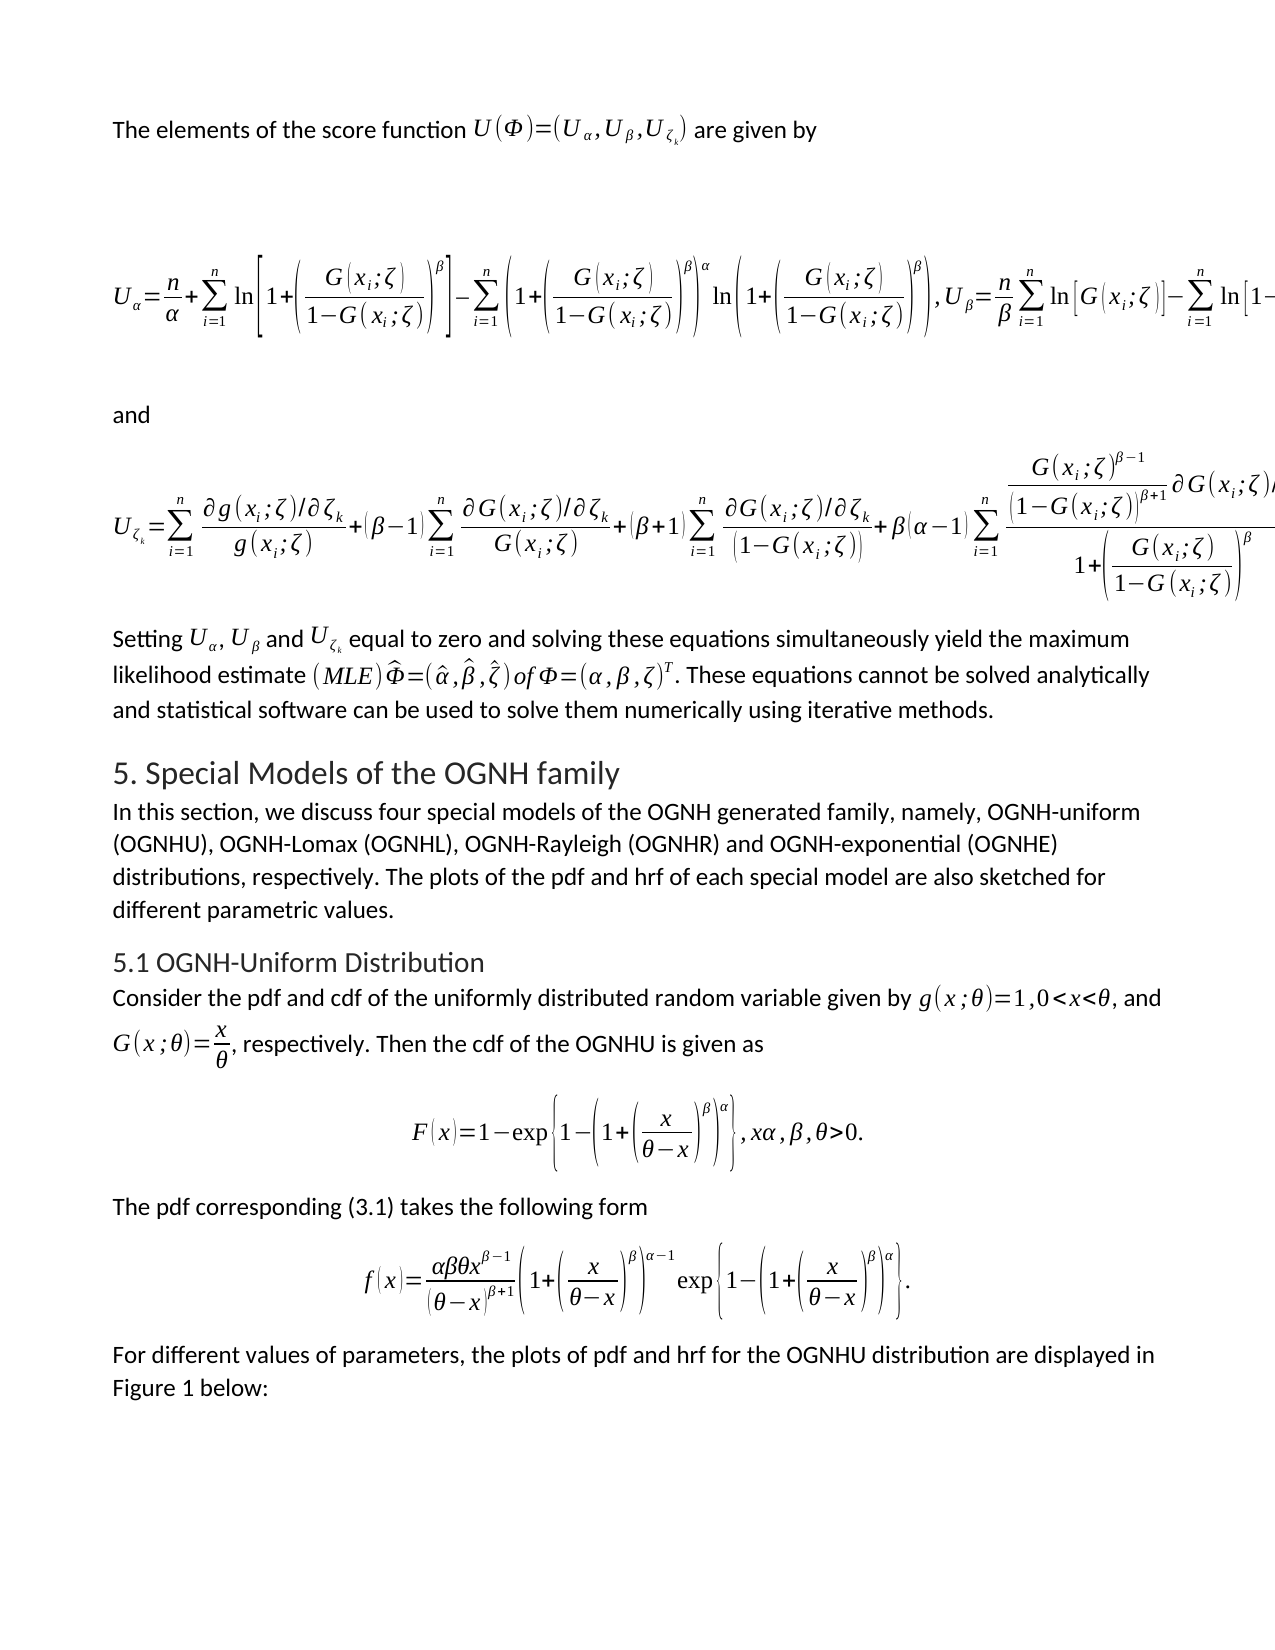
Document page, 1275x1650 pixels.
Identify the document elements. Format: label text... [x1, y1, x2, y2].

text Setting , and equal to zero and solving these equations simultaneously yield the maximum likelihood estimate . These equations cannot be solved analytically and statistical software can be used to solve them numerically using iterative methods. [112, 622, 1162, 724]
text For different values of parameters, the plots of pdf and hrf for the OGNHU distribution are displayed in Figure 1 below: [112, 1339, 1162, 1403]
subtitle 5. Special Models of the OGNH family [112, 752, 1162, 792]
text Consider the pdf and cdf of the uniformly distributed random variable given by , and , respectively. Then the cdf of the OGNHU is given as [112, 982, 1162, 1074]
text The pdf corresponding (3.1) takes the following form [112, 1192, 1162, 1222]
text and [112, 399, 1162, 429]
text In this section, we discuss four special models of the OGNH generated family, namely, OGNH-uniform (OGNHU), OGNH-Lomax (OGNHL), OGNH-Rayleigh (OGNHR) and OGNH-exponential (OGNHE) distributions, respectively. The plots of the pdf and hrf of each special model are also sketched for different parametric values. [112, 796, 1162, 925]
subtitle 5.1 OGNH-Uniform Distribution [112, 944, 1162, 979]
text The elements of the score function are given by [112, 112, 1162, 147]
